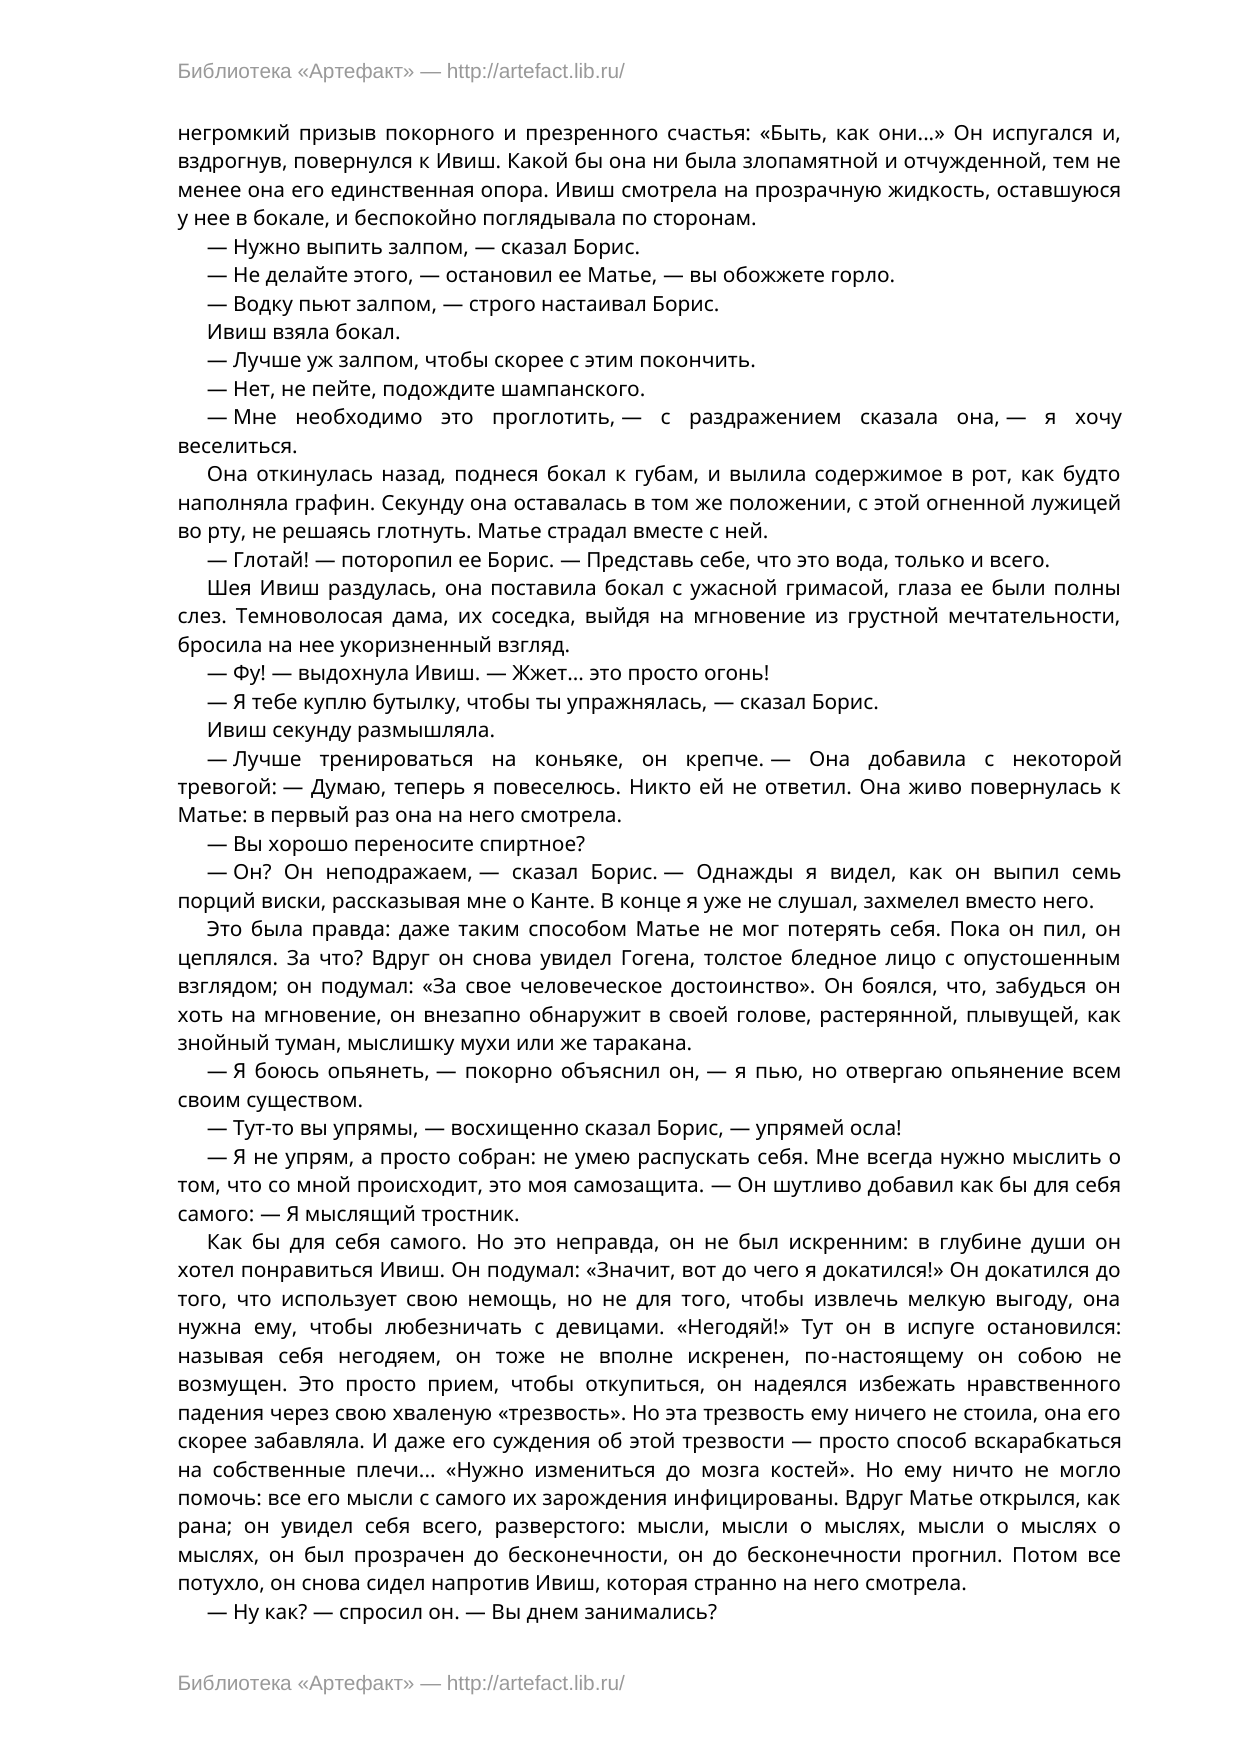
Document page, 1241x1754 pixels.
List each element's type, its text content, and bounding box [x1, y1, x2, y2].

text Это была правда: даже таким способом Матье не мог потерять себя. Пока он пил, он цеплялся. За что? Вдруг он снова увидел Гогена, толстое бледное лицо с опустошенным взглядом; он подумал: «За свое человеческое достоинство». Он боялся, что, забудься он хоть на мгновение, он внезапно обнаружит в своей голове, растерянной, плывущей, как знойный туман, мыслишку мухи или же таракана. [177, 914, 1122, 1057]
text — Я тебе куплю бутылку, чтобы ты упражнялась, — сказал Борис. [177, 687, 1122, 715]
text Она откинулась назад, поднеся бокал к губам, и вылила содержимое в рот, как будто наполняла графин. Секунду она оставалась в том же положении, с этой огненной лужицей во рту, не решаясь глотнуть. Матье страдал вместе с ней. [177, 459, 1122, 545]
text — Не делайте этого, — остановил ее Матье, — вы обожжете горло. [177, 260, 1122, 289]
text Как бы для себя самого. Но это неправда, он не был искренним: в глубине души он хотел понравиться Ивиш. Он подумал: «Значит, вот до чего я докатился!» Он докатился до того, что использует свою немощь, но не для того, чтобы извлечь мелкую выгоду, она нужна ему, чтобы любезничать с девицами. «Негодяй!» Тут он в испуге остановился: называя себя негодяем, он тоже не вполне искренен, по-настоящему он собою не возмущен. Это просто прием, чтобы откупиться, он надеялся избежать нравственного падения через свою хваленую «трезвость». Но эта трезвость ему ничего не стоила, она его скорее забавляла. И даже его суждения об этой трезвости — просто способ вскарабкаться на собственные плечи... «Нужно измениться до мозга костей». Но ему ничто не могло помочь: все его мысли с самого их зарождения инфицированы. Вдруг Матье открылся, как рана; он увидел себя всего, разверстого: мысли, мысли о мыслях, мысли о мыслях о мыслях, он был прозрачен до бесконечности, он до бесконечности прогнил. Потом все потухло, он снова сидел напротив Ивиш, которая странно на него смотрела. [177, 1227, 1122, 1597]
text — Ну как? — спросил он. — Вы днем занимались? [177, 1597, 1122, 1625]
text — Фу! — выдохнула Ивиш. — Жжет... это просто огонь! [177, 658, 1122, 687]
text Ивиш взяла бокал. [177, 317, 1122, 346]
text — Я не упрям, а просто собран: не умею распускать себя. Мне всегда нужно мыслить о том, что со мной происходит, это моя самозащита. — Он шутливо добавил как бы для себя самого: — Я мыслящий тростник. [177, 1142, 1122, 1227]
text — Глотай! — поторопил ее Борис. — Представь себе, что это вода, только и всего. [177, 545, 1122, 573]
text Шея Ивиш раздулась, она поставила бокал с ужасной гримасой, глаза ее были полны слез. Темноволосая дама, их соседка, выйдя на мгновение из грустной мечтательности, бросила на нее укоризненный взгляд. [177, 573, 1122, 658]
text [177, 118, 1122, 232]
text — Мне необходимо это проглотить, — с раздражением сказала она, — я хочу веселиться. [177, 402, 1122, 459]
text — Нужно выпить залпом, — сказал Борис. [177, 232, 1122, 260]
text — Водку пьют залпом, — строго настаивал Борис. [177, 289, 1122, 317]
text — Лучше уж залпом, чтобы скорее с этим покончить. [177, 346, 1122, 374]
text — Вы хорошо переносите спиртное? [177, 829, 1122, 857]
text — Лучше тренироваться на коньяке, он крепче. — Она добавила с некоторой тревогой: — Думаю, теперь я повеселюсь. Никто ей не ответил. Она живо повернулась к Матье: в первый раз она на него смотрела. [177, 744, 1122, 829]
text — Нет, не пейте, подождите шампанского. [177, 374, 1122, 402]
text — Я боюсь опьянеть, — покорно объяснил он, — я пью, но отвергаю опьянение всем своим существом. [177, 1057, 1122, 1113]
text Ивиш секунду размышляла. [177, 715, 1122, 744]
text — Он? Он неподражаем, — сказал Борис. — Однажды я видел, как он выпил семь порций виски, рассказывая мне о Канте. В конце я уже не слушал, захмелел вместо него. [177, 857, 1122, 914]
text — Тут-то вы упрямы, — восхищенно сказал Борис, — упрямей осла! [177, 1113, 1122, 1142]
